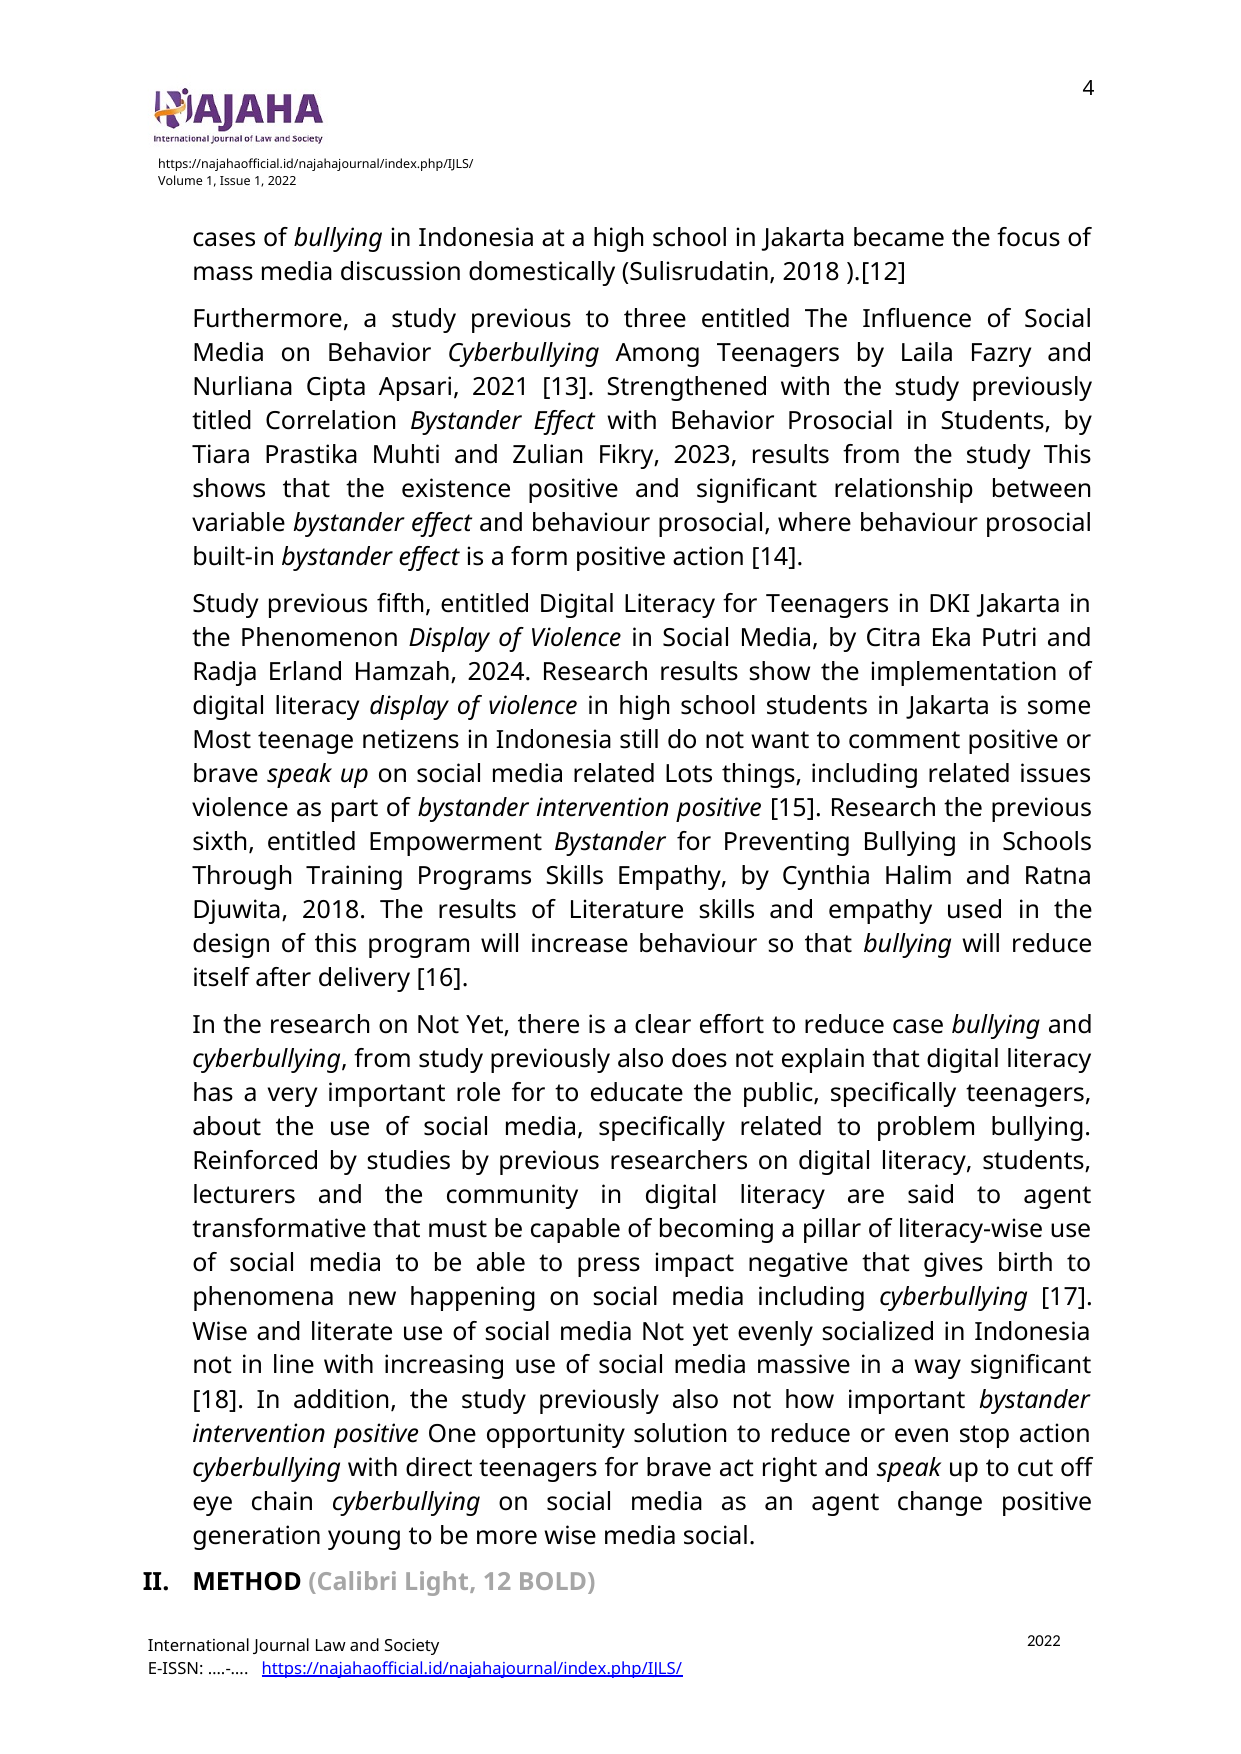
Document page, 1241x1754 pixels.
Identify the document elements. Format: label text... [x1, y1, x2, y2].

list METHOD (Calibri Light, 12 BOLD) [169, 1564, 1092, 1598]
text Study previous fifth, entitled Digital Literacy for Teenagers in DKI Jakarta in the Phenomenon Display of Violence in Social Media, by Citra Eka Putri and Radja Erland Hamzah, 2024. Research results show the implementation of digital literacy display of violence in high school students in Jakarta is some Most teenage netizens in Indonesia still do not want to comment positive or brave speak up on social media related Lots things, including related issues violence as part of bystander intervention positive [15]. Research the previous sixth, entitled Empowerment Bystander for Preventing Bullying in Schools Through Training Programs Skills Empathy, by Cynthia Halim and Ratna Djuwita, 2018. The results of Literature skills and empathy used​ in the design of this program will increase behaviour so that bullying will reduce itself after delivery [16]. [192, 585, 1092, 994]
picture [147, 75, 328, 158]
text In the research on Not Yet, there is a clear effort​ to reduce case bullying and cyberbullying, from study previously also does not explain that digital literacy has a very important role for to educate the public, specifically teenagers, about the use of social media, specifically related to problem bullying. Reinforced by studies by previous researchers on digital literacy, students, lecturers and the community in digital literacy are said to agent transformative that must be capable of becoming a pillar of literacy-wise use of social media to be able to press impact negative that gives birth to phenomena new happening on social media including cyberbullying [17]. Wise and literate use of social media Not yet evenly socialized in Indonesia not in line with increasing use of social media massive in a way significant [18]. In addition, the study previously also not how important bystander intervention positive One opportunity solution to reduce or even stop action cyberbullying with direct teenagers for brave act right and speak up to cut off eye chain cyberbullying on social media as an agent change positive generation young to be more wise media social. [192, 1007, 1092, 1552]
text Furthermore, a study previous to three entitled The Influence of Social Media on Behavior Cyberbullying Among​ Teenagers by Laila Fazry and Nurliana Cipta Apsari, 2021 [13]. Strengthened with the study previously titled Correlation Bystander Effect with Behavior Prosocial in Students, by Tiara Prastika Muhti and Zulian Fikry, 2023, results from the study This shows that the existence positive and significant relationship​ between variable bystander effect and behaviour prosocial, where behaviour prosocial built-in bystander effect is a form positive action​ [14]. [192, 300, 1092, 573]
